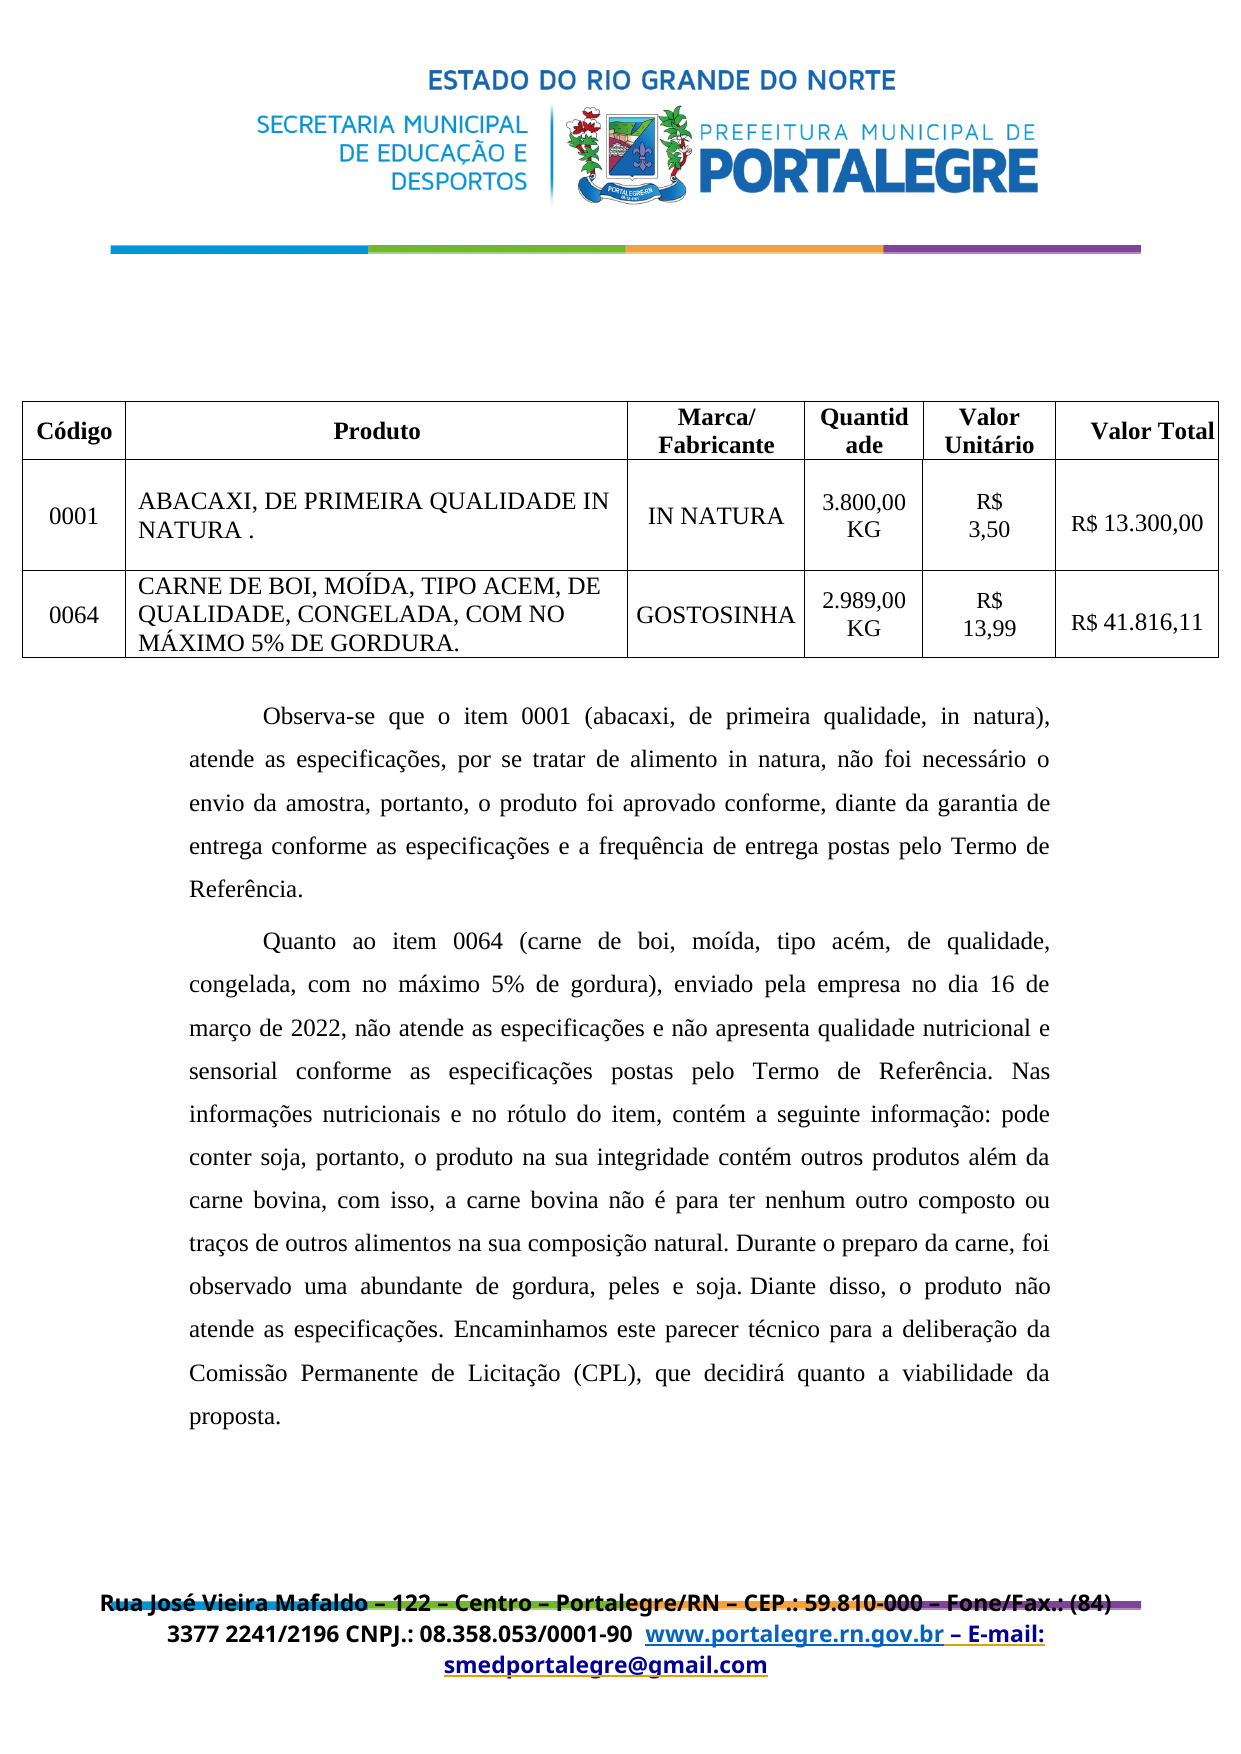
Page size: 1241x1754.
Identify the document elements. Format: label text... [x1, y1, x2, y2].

picture [748, 1601, 760, 1610]
table_header Quantidade [805, 402, 923, 459]
picture [764, 1601, 772, 1610]
table_cell R$ 3,50 [923, 460, 1055, 570]
table_header Valor Total [1056, 402, 1218, 459]
picture [970, 1601, 975, 1610]
picture [986, 1601, 991, 1610]
picture [859, 1601, 866, 1610]
table_cell 3.800,00 KG [805, 460, 922, 570]
picture [907, 1601, 913, 1610]
picture [400, 1601, 412, 1610]
picture [581, 1601, 586, 1610]
table_cell R$ 13,99 [923, 571, 1055, 657]
picture [503, 1601, 509, 1610]
picture [921, 1601, 948, 1610]
table_cell 2.989,00 KG [805, 571, 922, 657]
table_cell ABACAXI, DE PRIMEIRA QUALIDADE IN NATURA . [126, 460, 627, 570]
table_cell 0064 [23, 571, 125, 657]
picture [630, 1601, 640, 1610]
picture [474, 1601, 484, 1610]
picture [681, 1601, 688, 1610]
picture [423, 1601, 458, 1610]
picture [487, 1601, 492, 1610]
picture [814, 1601, 826, 1610]
table_cell 0001 [23, 460, 125, 570]
picture [697, 1601, 703, 1610]
table_cell R$ 41.816,11 [1056, 571, 1218, 657]
picture [459, 1601, 472, 1610]
table_cell GOSTOSINHA [628, 571, 804, 657]
picture [623, 1601, 628, 1610]
picture [668, 1601, 681, 1610]
picture [1073, 1601, 1081, 1610]
picture [706, 1601, 712, 1610]
picture [718, 1601, 747, 1610]
picture [1086, 1601, 1097, 1610]
table_cell R$ 13.300,00 [1056, 460, 1218, 570]
table_header Marca/ Fabricante [628, 402, 804, 459]
picture [643, 1601, 648, 1609]
picture [1109, 1601, 1142, 1610]
picture [874, 1601, 886, 1610]
table_header Valor Unitário [924, 402, 1055, 459]
picture [512, 1601, 521, 1610]
table_header Produto [126, 402, 627, 459]
picture [369, 1601, 397, 1610]
picture [776, 1601, 813, 1610]
picture [1101, 1601, 1107, 1610]
picture [993, 1601, 1005, 1610]
picture [410, 1601, 425, 1610]
picture [894, 1601, 899, 1610]
text Observa-se que o item 0001 (abacaxi, de primeira qualidade, in natura), atende as especificações, por se tratar de alimento in natura, não foi necessário o envio da amostra, portanto, o produto foi aprovado conforme, diante da garantia de entrega conforme as especificações e a frequência de entrega postas pelo Termo de Referência. [189, 701, 1051, 903]
picture [827, 1601, 841, 1610]
picture [1035, 1601, 1041, 1610]
picture [658, 1601, 666, 1610]
table_cell CARNE DE BOI, MOÍDA, TIPO ACEM, DE QUALIDADE, CONGELADA, COM NO MÁXIMO 5% DE GORDURA. [126, 571, 627, 657]
picture [1005, 1601, 1013, 1610]
picture [600, 1601, 613, 1610]
picture [1046, 1601, 1071, 1610]
picture [846, 1601, 856, 1610]
picture [495, 1601, 500, 1610]
picture [951, 1601, 961, 1610]
picture [530, 1601, 557, 1610]
table_header Código [23, 402, 125, 459]
picture [1016, 1601, 1032, 1610]
picture [561, 1601, 572, 1610]
table_cell IN NATURA [628, 460, 804, 570]
picture [589, 1601, 597, 1610]
text Quanto ao item 0064 (carne de boi, moída, tipo acém, de qualidade, congelada, com no máximo 5% de gordura), enviado pela empresa no dia 16 de março de 2022, não atende as especificações e não apresenta qualidade nutricional e sensorial conforme as especificações postas pelo Termo de Referência. Nas informações nutricionais e no rótulo do item, contém a seguinte informação: pode conter soja, portanto, o produto na sua integridade contém outros produtos além da carne bovina, com isso, a carne bovina não é para ter nenhum outro composto ou traços de outros alimentos na sua composição natural. Durante o preparo da carne, foi observado uma abundante de gordura, peles e soja. Diante disso, o produto não atende as especificações. Encaminhamos este parecer técnico para a deliberação da Comissão Permanente de Licitação (CPL), que decidirá quanto a viabilidade da proposta. [189, 926, 1051, 1429]
picture [978, 1601, 983, 1610]
picture [0, 28, 1241, 254]
